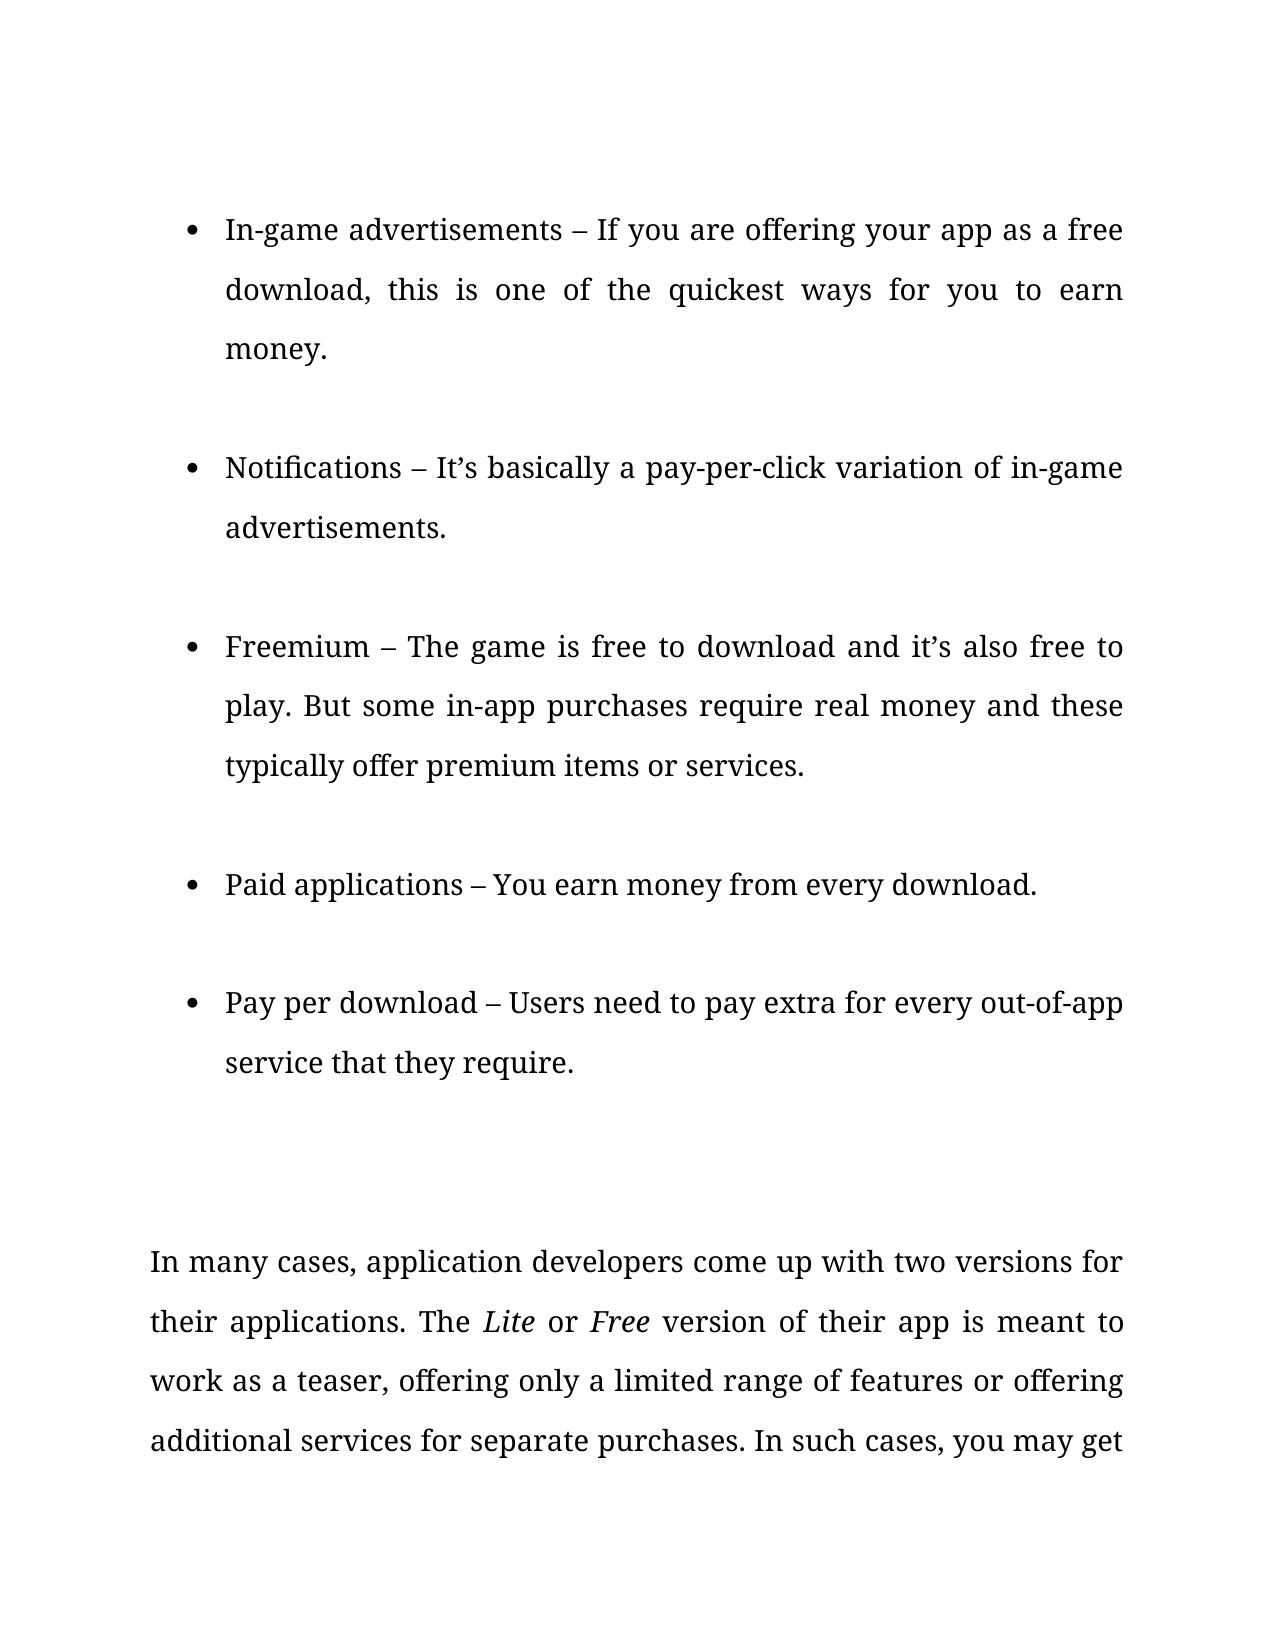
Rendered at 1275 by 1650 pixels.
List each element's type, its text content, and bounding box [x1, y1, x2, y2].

list In-game advertisements – If you are offering your app as a free download, this is one of the quickest ways for you to earn money. [187, 209, 1125, 368]
list Freemium – The game is free to download and it’s also free to play. But some in-app purchases require real money and these typically offer premium items or services. [187, 626, 1125, 784]
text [150, 1241, 1125, 1459]
list Notifications – It’s basically a pay-per-click variation of in-game advertisements. [187, 447, 1125, 547]
list Paid applications – You earn money from every download. [187, 864, 1125, 903]
list Pay per download – Users need to pay extra for every out-of-app service that they require. [187, 983, 1125, 1082]
